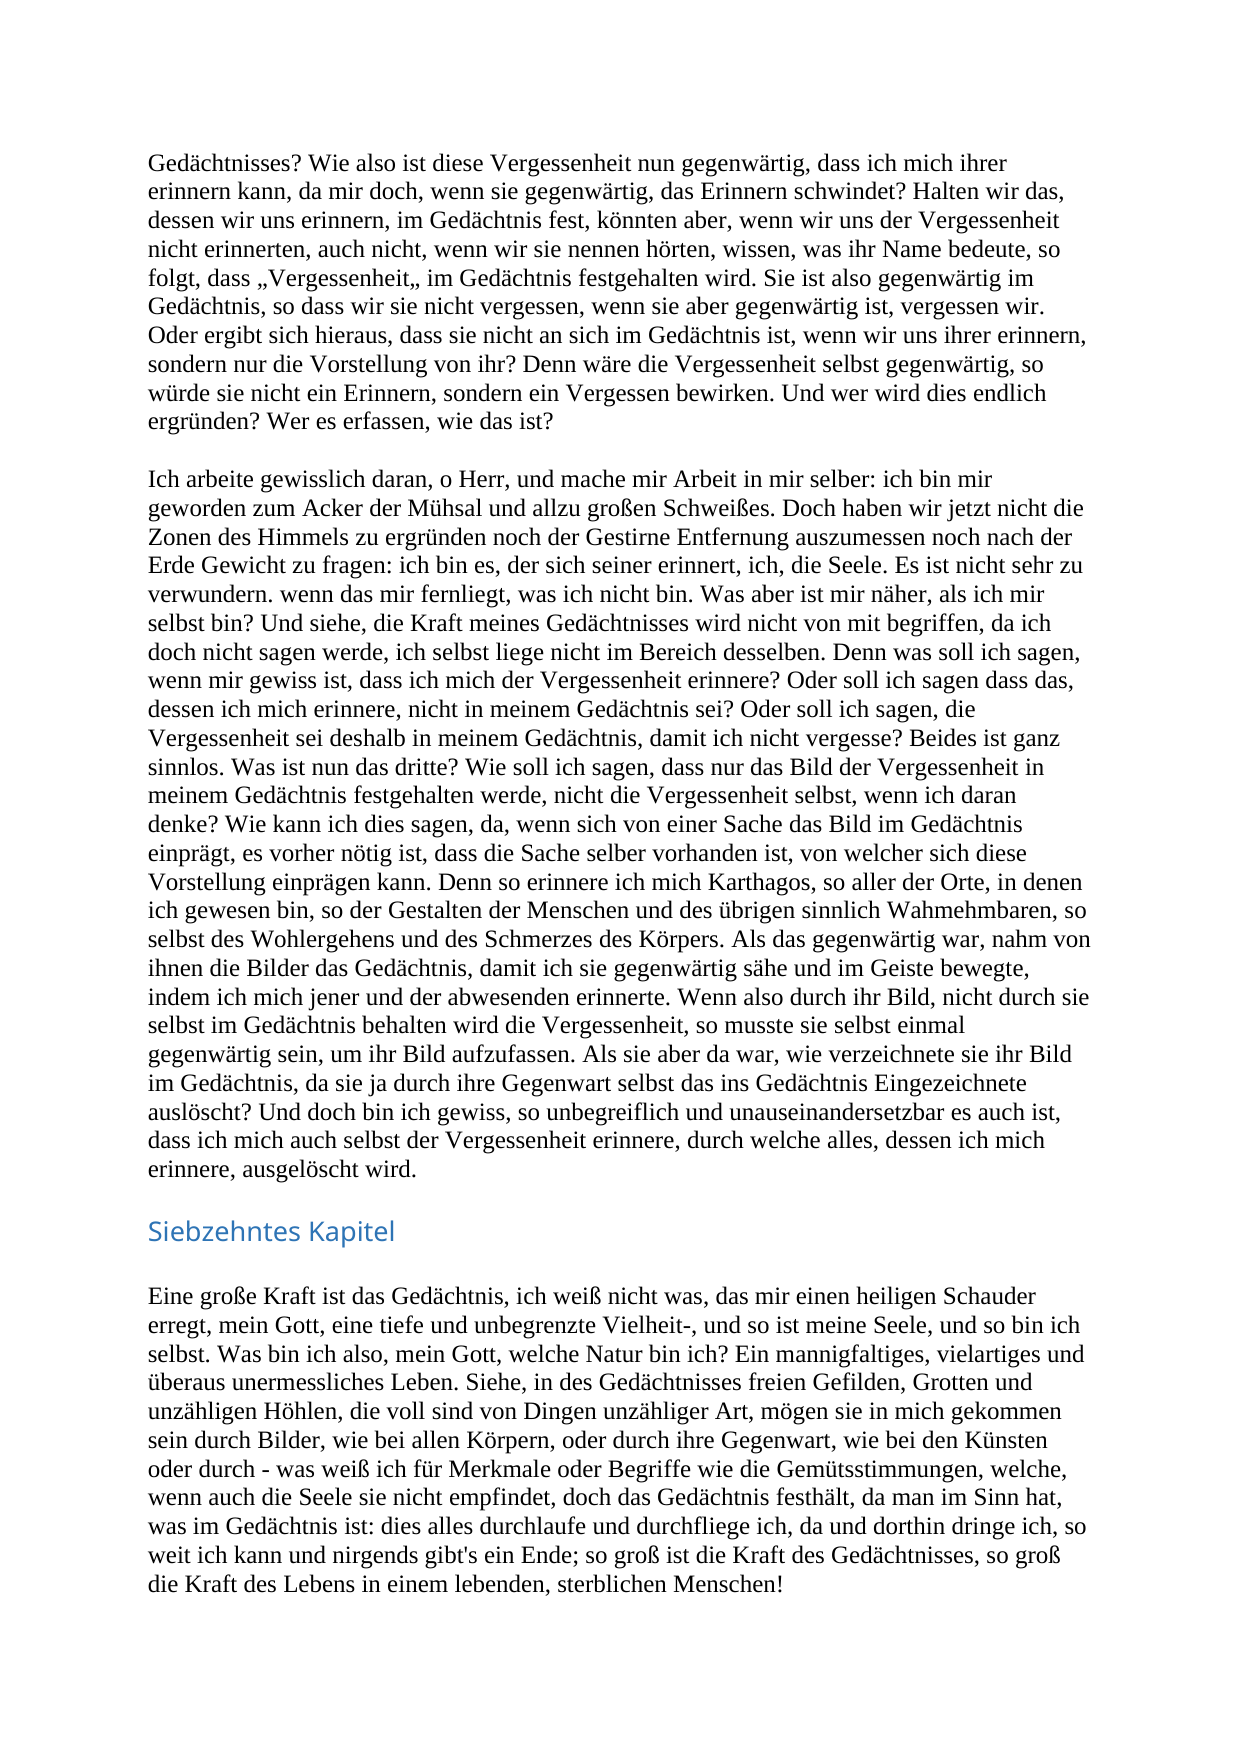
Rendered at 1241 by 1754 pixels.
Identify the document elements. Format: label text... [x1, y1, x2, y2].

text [148, 148, 1093, 435]
text Eine große Kraft ist das Gedächtnis, ich weiß nicht was, das mir einen heiligen Schauder erregt, mein Gott, eine tiefe und unbegrenzte Vielheit-, und so ist meine Seele, und so bin ich selbst. Was bin ich also, mein Gott, welche Natur bin ich? Ein mannigfaltiges, vielartiges und überaus unermessliches Leben. Siehe, in des Gedächtnisses freien Gefilden, Grotten und unzähligen Höhlen, die voll sind von Dingen unzähliger Art, mögen sie in mich gekommen sein durch Bilder, wie bei allen Körpern, oder durch ihre Gegenwart, wie bei den Künsten oder durch - was weiß ich für Merkmale oder Begriffe wie die Gemütsstimmungen, welche, wenn auch die Seele sie nicht empfindet, doch das Gedächtnis festhält, da man im Sinn hat, was im Gedächtnis ist: dies alles durchlaufe und durchfliege ich, da und dorthin dringe ich, so weit ich kann und nirgends gibt's ein Ende; so groß ist die Kraft des Gedächtnisses, so groß die Kraft des Lebens in einem lebenden, sterblichen Menschen! [148, 1281, 1093, 1597]
subtitle Siebzehntes Kapitel [148, 1212, 1093, 1249]
text Ich arbeite gewisslich daran, o Herr, und mache mir Arbeit in mir selber: ich bin mir geworden zum Acker der Mühsal und allzu großen Schweißes. Doch haben wir jetzt nicht die Zonen des Himmels zu ergründen noch der Gestirne Entfernung auszumessen noch nach der Erde Gewicht zu fragen: ich bin es, der sich seiner erinnert, ich, die Seele. Es ist nicht sehr zu verwundern. wenn das mir fernliegt, was ich nicht bin. Was aber ist mir näher, als ich mir selbst bin? Und siehe, die Kraft meines Gedächtnisses wird nicht von mit begriffen, da ich doch nicht sagen werde, ich selbst liege nicht im Bereich desselben. Denn was soll ich sagen, wenn mir gewiss ist, dass ich mich der Vergessenheit erinnere? Oder soll ich sagen dass das, dessen ich mich erinnere, nicht in meinem Gedächtnis sei? Oder soll ich sagen, die Vergessenheit sei deshalb in meinem Gedächtnis, damit ich nicht vergesse? Beides ist ganz sinnlos. Was ist nun das dritte? Wie soll ich sagen, dass nur das Bild der Vergessenheit in meinem Gedächtnis festgehalten werde, nicht die Vergessenheit selbst, wenn ich daran denke? Wie kann ich dies sagen, da, wenn sich von einer Sache das Bild im Gedächtnis einprägt, es vorher nötig ist, dass die Sache selber vorhanden ist, von welcher sich diese Vorstellung einprägen kann. Denn so erinnere ich mich Karthagos, so aller der Orte, in denen ich gewesen bin, so der Gestalten der Menschen und des übrigen sinnlich Wahmehmbaren, so selbst des Wohlergehens und des Schmerzes des Körpers. Als das gegenwärtig war, nahm von ihnen die Bilder das Gedächtnis, damit ich sie gegenwärtig sähe und im Geiste bewegte, indem ich mich jener und der abwesenden erinnerte. Wenn also durch ihr Bild, nicht durch sie selbst im Gedächtnis behalten wird die Vergessenheit, so musste sie selbst einmal gegenwärtig sein, um ihr Bild aufzufassen. Als sie aber da war, wie verzeichnete sie ihr Bild im Gedächtnis, da sie ja durch ihre Gegenwart selbst das ins Gedächtnis Eingezeichnete auslöscht? Und doch bin ich gewiss, so unbegreiflich und unauseinandersetzbar es auch ist, dass ich mich auch selbst der Vergessenheit erinnere, durch welche alles, dessen ich mich erinnere, ausgelöscht wird. [148, 464, 1093, 1183]
